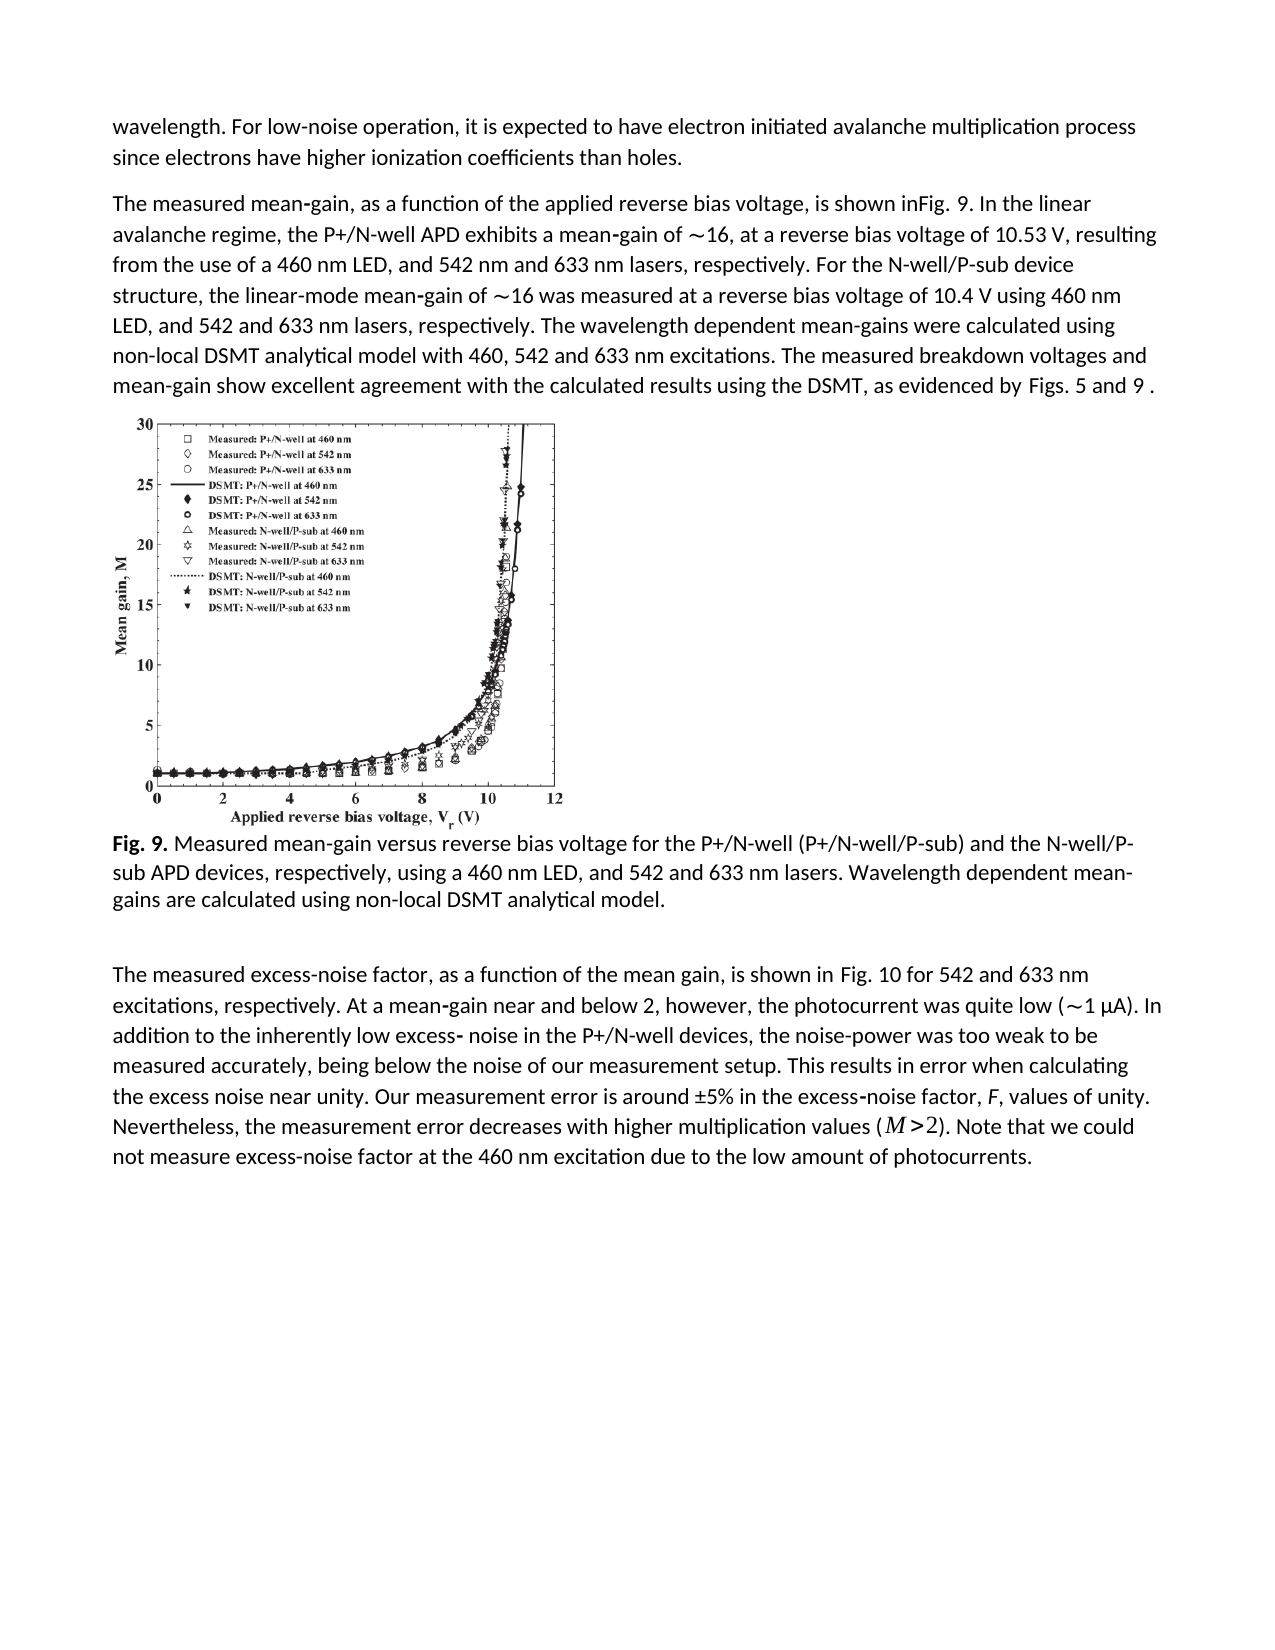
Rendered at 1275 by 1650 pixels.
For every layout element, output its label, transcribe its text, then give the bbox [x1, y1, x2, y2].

text The measured mean-gain, as a function of the applied reverse bias voltage, is shown inFig. 9. In the linear avalanche regime, the P+/N-well APD exhibits a mean-gain of ∼16, at a reverse bias voltage of 10.53 V, resulting from the use of a 460 nm LED, and 542 nm and 633 nm lasers, respectively. For the N-well/P-sub device structure, the linear-mode mean-gain of ∼16 was measured at a reverse bias voltage of 10.4 V using 460 nm LED, and 542 and 633 nm lasers, respectively. The wavelength dependent mean-gains were calculated using non-local DSMT analytical model with 460, 542 and 633 nm excitations. The measured breakdown voltages and mean-gain show excellent agreement with the calculated results using the DSMT, as evidenced by Figs. 5 and 9 . [112, 189, 1162, 400]
text Fig. 9. Measured mean-gain versus reverse bias voltage for the P+/N-well (P+/N-well/P-sub) and the N-well/P-sub APD devices, respectively, using a 460 nm LED, and 542 and 633 nm lasers. Wavelength dependent mean-gains are calculated using non-local DSMT analytical model. [112, 829, 1162, 914]
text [112, 112, 1162, 171]
picture [112, 418, 563, 830]
text The measured excess-noise factor, as a function of the mean gain, is shown in Fig. 10 for 542 and 633 nm excitations, respectively. At a mean-gain near and below 2, however, the photocurrent was quite low (∼1 μA). In addition to the inherently low excess- noise in the P+/N-well devices, the noise-power was too weak to be measured accurately, being below the noise of our measurement setup. This results in error when calculating the excess noise near unity. Our measurement error is around ±5% in the excess-noise factor, F, values of unity. Nevertheless, the measurement error decreases with higher multiplication values (). Note that we could not measure excess-noise factor at the 460 nm excitation due to the low amount of photocurrents. [112, 961, 1162, 1170]
